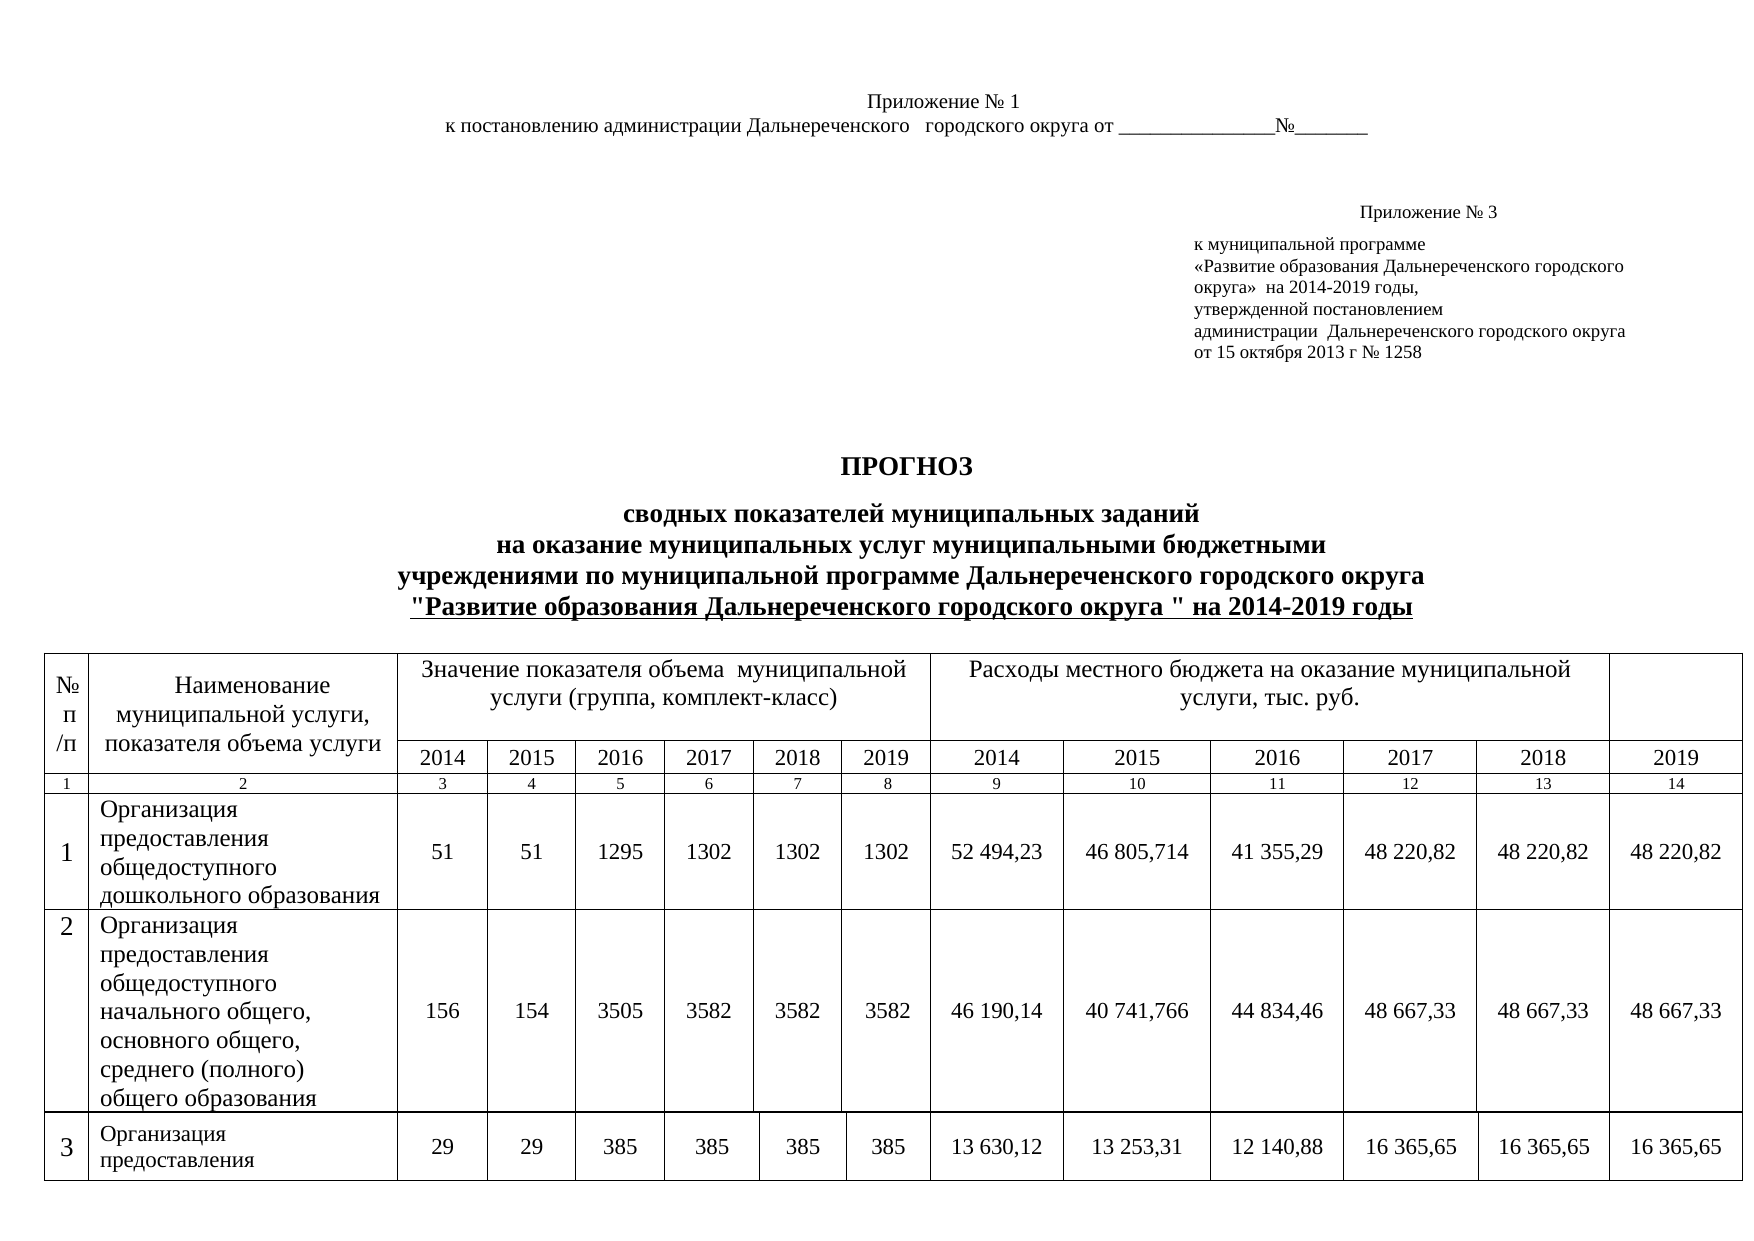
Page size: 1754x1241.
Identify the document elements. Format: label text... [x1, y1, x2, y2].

table_cell 12 [1344, 774, 1476, 793]
table_cell 1 [45, 794, 88, 909]
table_cell 2015 [1064, 741, 1210, 773]
table_cell 3 [398, 774, 487, 793]
table_cell 6 [665, 774, 753, 793]
table_cell 385 [847, 1113, 930, 1180]
table_cell 2017 [665, 741, 753, 773]
text к постановлению администрации Дальнереченского городского округа от _______________№_______ [148, 113, 1665, 137]
table_cell 48 667,33 [1344, 910, 1476, 1111]
table_cell 3582 [754, 910, 841, 1111]
text "Развитие образования Дальнереченского городского округа " на 2014-2019 годы [157, 591, 1665, 622]
table_cell 52 494,23 [931, 794, 1063, 909]
table_cell 385 [576, 1113, 664, 1180]
table_cell 2019 [1610, 741, 1742, 773]
table_cell 2018 [754, 741, 841, 773]
table_cell 48 220,82 [1477, 794, 1609, 909]
table_header [1610, 654, 1742, 740]
table_cell 4 [488, 774, 575, 793]
table_cell 16 365,65 [1479, 1113, 1609, 1180]
table_cell 48 667,33 [1610, 910, 1742, 1111]
table_cell 1302 [665, 794, 753, 909]
table_header № п/п [45, 654, 88, 773]
table_cell 2014 [931, 741, 1063, 773]
table_cell 5 [576, 774, 664, 793]
table_cell 16 365,65 [1610, 1113, 1742, 1180]
text на оказание муниципальных услуг муниципальными бюджетными [157, 528, 1665, 559]
table_cell 2018 [1477, 741, 1609, 773]
table_cell 2016 [1211, 741, 1343, 773]
table_cell 154 [488, 910, 575, 1111]
table_cell 29 [398, 1113, 487, 1180]
table_cell 385 [760, 1113, 846, 1180]
table_cell 48 220,82 [1610, 794, 1742, 909]
text учреждениями по муниципальной программе Дальнереченского городского округа [157, 559, 1665, 591]
table_cell 13 630,12 [931, 1113, 1063, 1180]
table_header Расходы местного бюджета на оказание муниципальной услуги, тыс. руб. [931, 654, 1609, 740]
text ПРОГНОЗ [148, 450, 1665, 482]
table_cell 7 [754, 774, 841, 793]
table_cell 13 253,31 [1064, 1113, 1210, 1180]
table_cell 1295 [576, 794, 664, 909]
table_cell 14 [1610, 774, 1742, 793]
table_cell 156 [398, 910, 487, 1111]
table_cell 3582 [842, 910, 930, 1111]
table_cell 1302 [842, 794, 930, 909]
table_cell 1 [45, 774, 88, 793]
table_cell Организация предоставления общедоступного начального общего, основного общего, среднего (полного) общего образования [89, 910, 397, 1111]
table_cell Организация предоставления общедоступного дошкольного образования [89, 794, 397, 909]
table_cell 48 667,33 [1477, 910, 1609, 1111]
table_cell 2017 [1344, 741, 1476, 773]
table_cell 1302 [754, 794, 841, 909]
table_cell 51 [488, 794, 575, 909]
table_cell 3 [45, 1113, 88, 1180]
text сводных показателей муниципальных заданий [157, 497, 1665, 528]
table_cell 9 [931, 774, 1063, 793]
table_cell 3505 [576, 910, 664, 1111]
table_cell 48 220,82 [1344, 794, 1476, 909]
table_cell 51 [398, 794, 487, 909]
table_cell 40 741,766 [1064, 910, 1210, 1111]
table_cell 2019 [842, 741, 930, 773]
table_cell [89, 1113, 397, 1180]
table_cell 8 [842, 774, 930, 793]
table_cell 44 834,46 [1211, 910, 1343, 1111]
table_cell 16 365,65 [1344, 1113, 1478, 1180]
table_cell 13 [1477, 774, 1609, 793]
table_header Наименование муниципальной услуги, показателя объема услуги [89, 654, 397, 773]
table_cell 2016 [576, 741, 664, 773]
table_cell 385 [665, 1113, 759, 1180]
table_cell 2014 [398, 741, 487, 773]
table_cell 10 [1064, 774, 1210, 793]
table_header Приложение № 3 к муниципальной программе «Развитие образования Дальнереченского городского округа» на 2014-2019 годы, утвержденной постановлением администрации Дальнереченского городского округа от 15 октября 2013 г № 1258 [1179, 201, 1678, 369]
table_cell 11 [1211, 774, 1343, 793]
text Приложение № 1 [148, 89, 1665, 113]
table_cell 12 140,88 [1211, 1113, 1343, 1180]
table_cell 46 190,14 [931, 910, 1063, 1111]
table_cell 2 [45, 910, 88, 1111]
table_header Значение показателя объема муниципальной услуги (группа, комплект-класс) [398, 654, 930, 740]
table_cell 29 [488, 1113, 575, 1180]
table_cell 41 355,29 [1211, 794, 1343, 909]
table_cell 46 805,714 [1064, 794, 1210, 909]
table_cell 2015 [488, 741, 575, 773]
table_cell 3582 [665, 910, 753, 1111]
table_cell 2 [89, 774, 397, 793]
